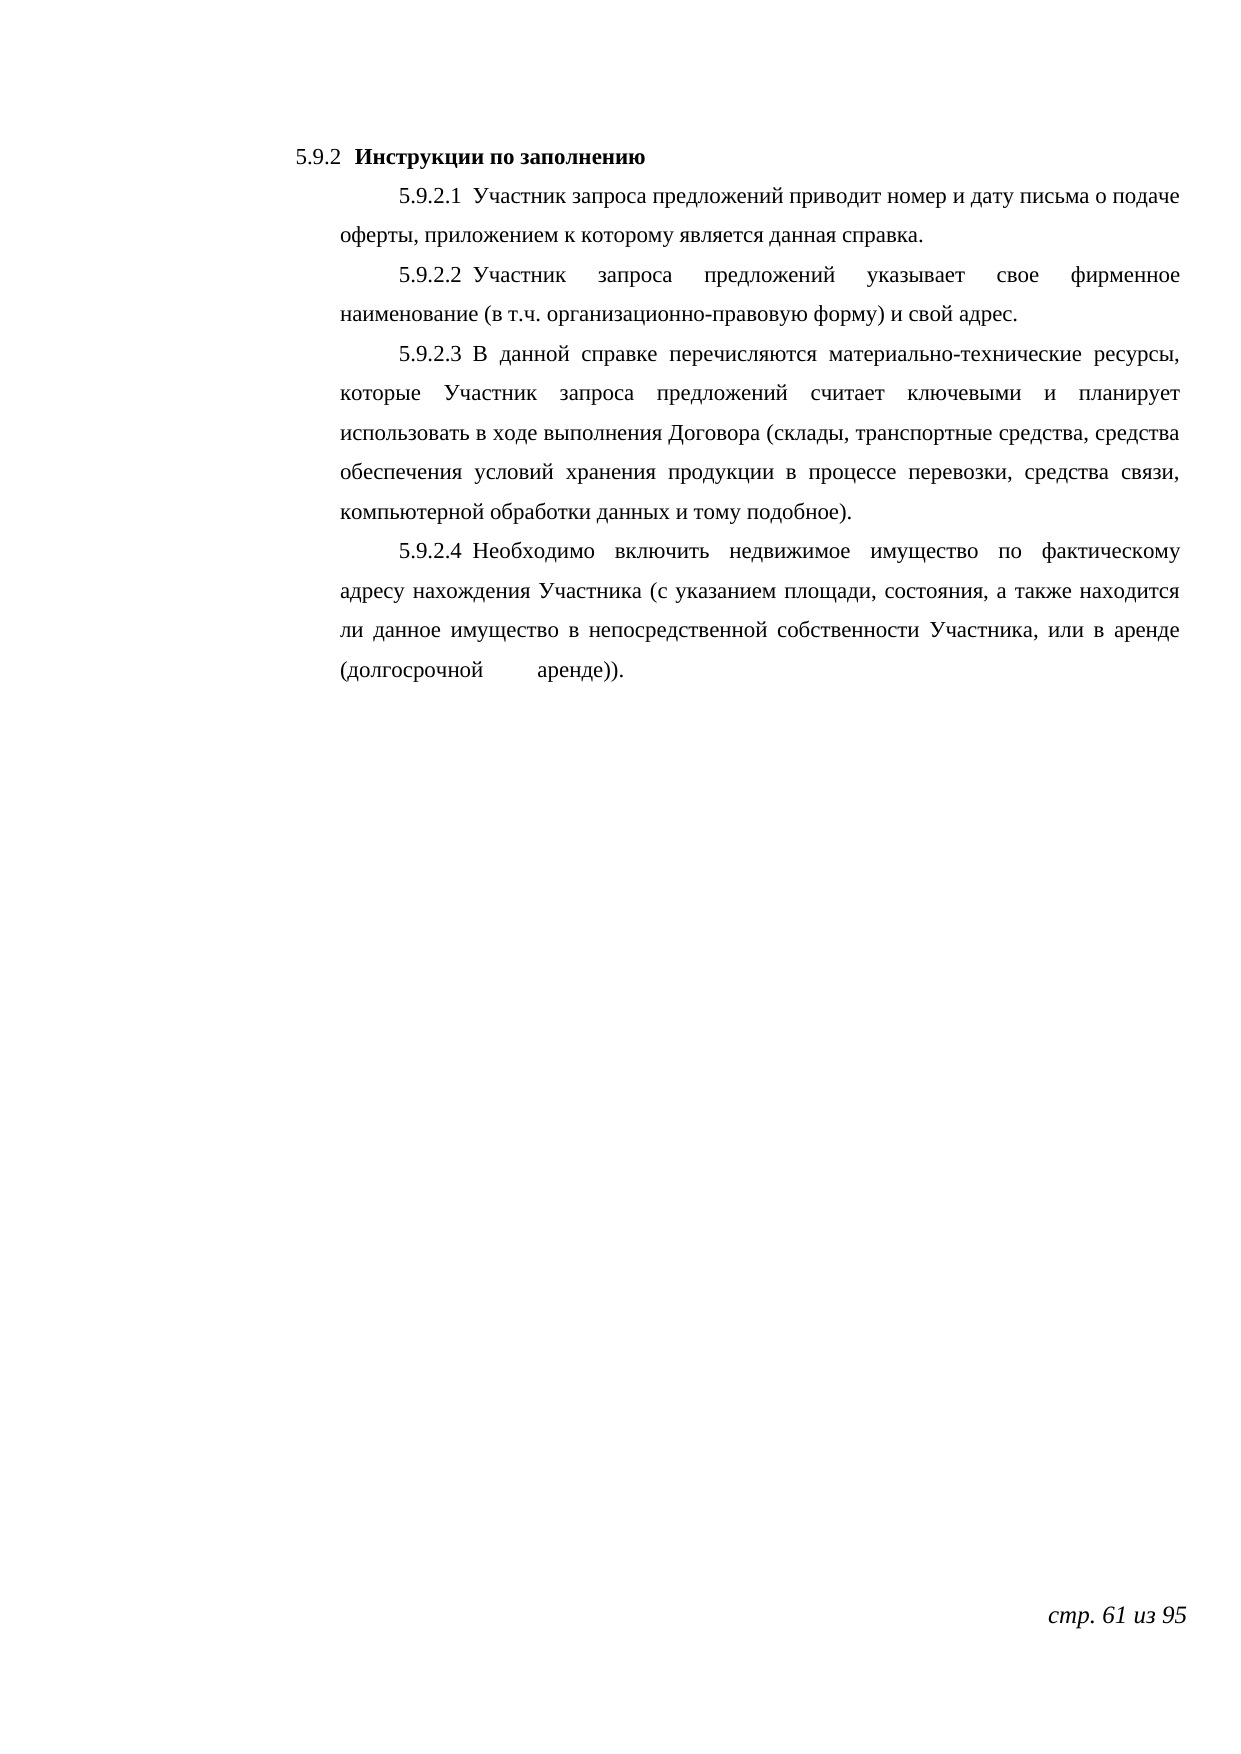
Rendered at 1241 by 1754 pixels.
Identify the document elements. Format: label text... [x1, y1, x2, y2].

text Участник запроса предложений приводит номер и дату письма о подаче оферты, приложением к которому является данная справка. [340, 182, 1181, 248]
text Необходимо включить недвижимое имущество по фактическому адресу нахождения Участника (с указанием площади, состояния, а также находится ли данное имущество в непосредственной собственности Участника, или в аренде (долгосрочной аренде)). [340, 537, 1181, 682]
text В данной справке перечисляются материально-технические ресурсы, которые Участник запроса предложений считает ключевыми и планирует использовать в ходе выполнения Договора (склады, транспортные средства, средства обеспечения условий хранения продукции в процессе перевозки, средства связи, компьютерной обработки данных и тому подобное). [340, 340, 1181, 524]
text Инструкции по заполнению [236, 143, 1181, 169]
text Участник запроса предложений указывает свое фирменное наименование (в т.ч. организационно-правовую форму) и свой адрес. [340, 261, 1181, 327]
